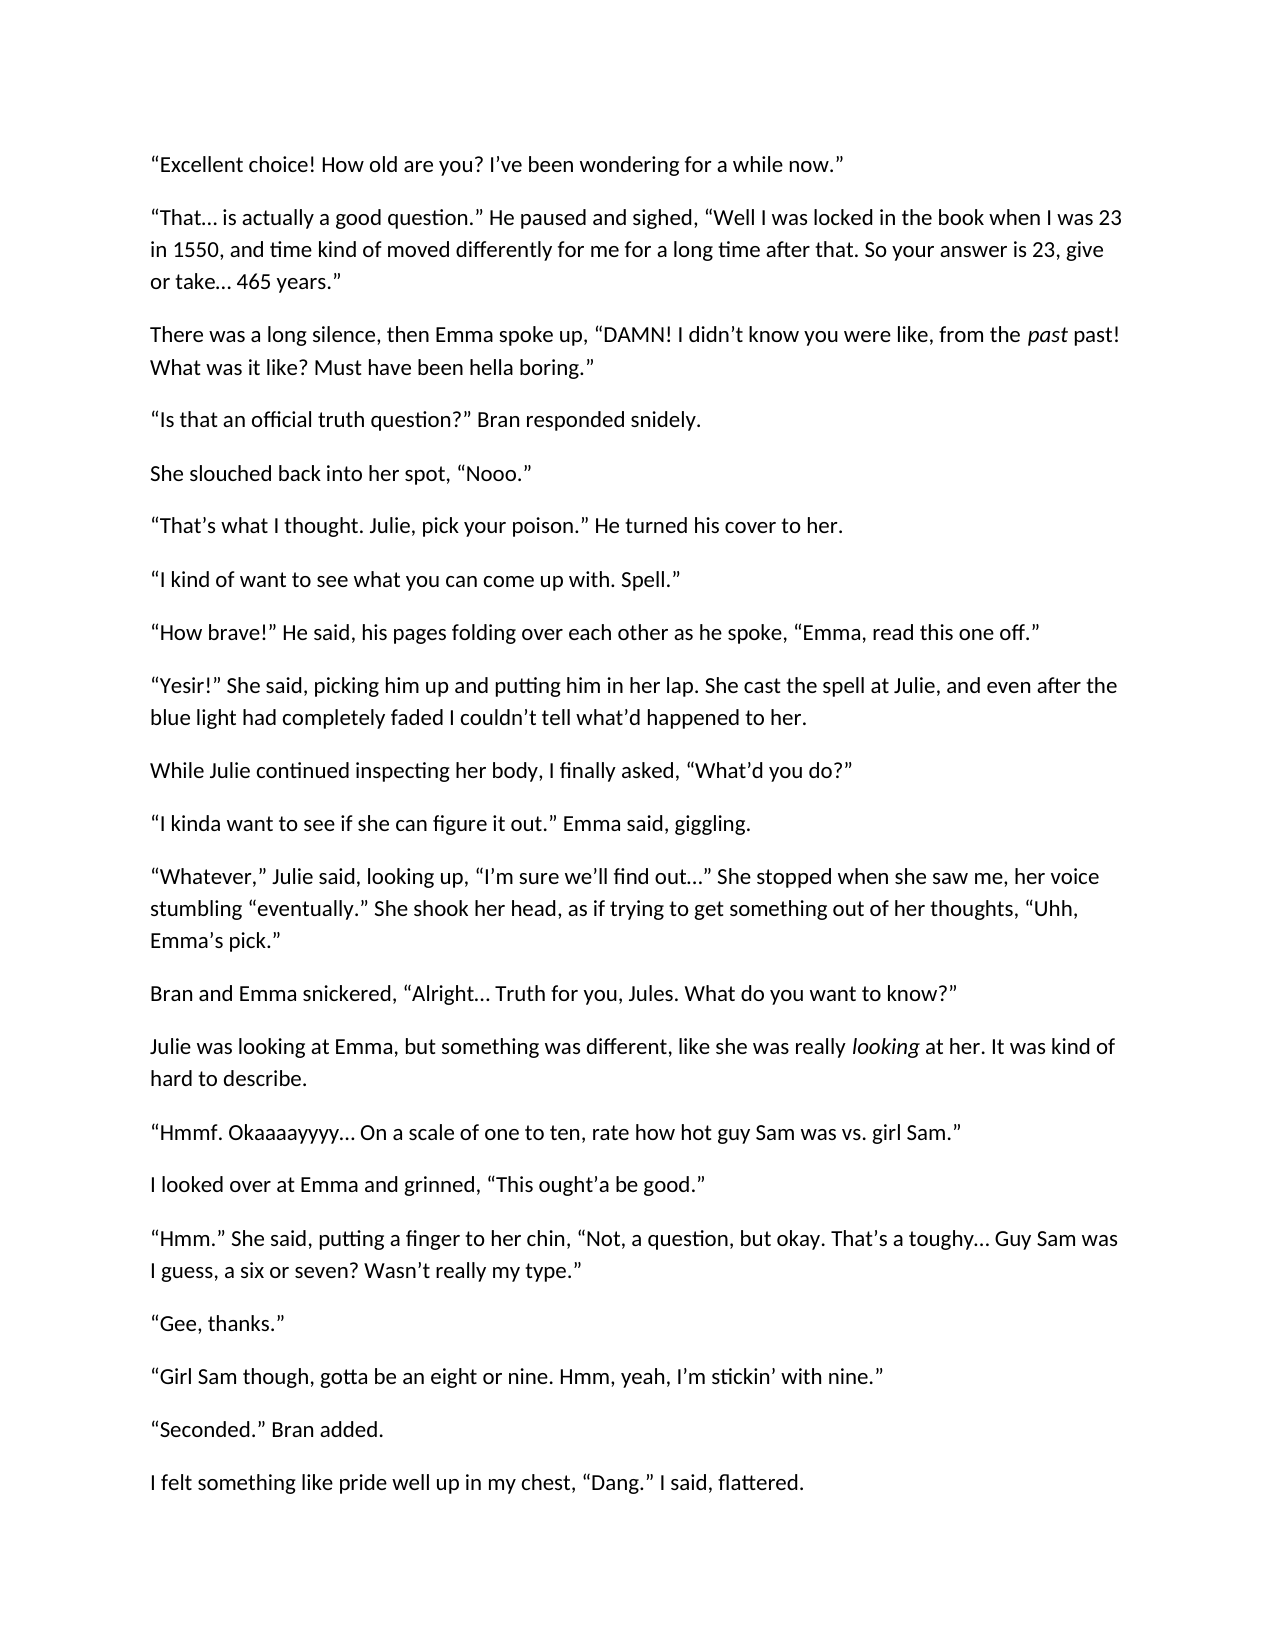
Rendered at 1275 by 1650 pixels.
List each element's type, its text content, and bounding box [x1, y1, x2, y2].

text “That… is actually a good question.” He paused and sighed, “Well I was locked in the book when I was 23 in 1550, and time kind of moved differently for me for a long time after that. So your answer is 23, give or take… 465 years.” [150, 203, 1125, 295]
text There was a long silence, then Emma spoke up, “DAMN! I didn’t know you were like, from the past past! What was it like? Must have been hella boring.” [150, 320, 1125, 381]
text “Yesir!” She said, picking him up and putting him in her lap. She cast the spell at Julie, and even after the blue light had completely faded I couldn’t tell what’d happened to her. [150, 671, 1125, 731]
text “Excellent choice! How old are you? I’ve been wondering for a while now.” [150, 150, 1125, 178]
text Bran and Emma snickered, “Alright… Truth for you, Jules. What do you want to know?” [150, 979, 1125, 1007]
text I looked over at Emma and grinned, “This ought’a be good.” [150, 1171, 1125, 1199]
text “Gee, thanks.” [150, 1309, 1125, 1337]
text “That’s what I thought. Julie, pick your poison.” He turned his cover to her. [150, 512, 1125, 540]
text “Hmm.” She said, putting a finger to her chin, “Not, a question, but okay. That’s a toughy… Guy Sam was I guess, a six or seven? Wasn’t really my type.” [150, 1224, 1125, 1284]
text Julie was looking at Emma, but something was different, like she was really looking at her. It was kind of hard to describe. [150, 1032, 1125, 1093]
text “Is that an official truth question?” Bran responded snidely. [150, 406, 1125, 434]
text “How brave!” He said, his pages folding over each other as he spoke, “Emma, read this one off.” [150, 618, 1125, 646]
text “I kind of want to see what you can come up with. Spell.” [150, 565, 1125, 593]
text I felt something like pride well up in my chest, “Dang.” I said, flattered. [150, 1468, 1125, 1496]
text “Seconded.” Bran added. [150, 1415, 1125, 1443]
text “Girl Sam though, gotta be an eight or nine. Hmm, yeah, I’m stickin’ with nine.” [150, 1362, 1125, 1390]
text While Julie continued inspecting her body, I finally asked, “What’d you do?” [150, 756, 1125, 784]
text She slouched back into her spot, “Nooo.” [150, 459, 1125, 487]
text “Whatever,” Julie said, looking up, “I’m sure we’ll find out…” She stopped when she saw me, her voice stumbling “eventually.” She shook her head, as if trying to get something out of her thoughts, “Uhh, Emma’s pick.” [150, 862, 1125, 954]
text “Hmmf. Okaaaayyyy… On a scale of one to ten, rate how hot guy Sam was vs. girl Sam.” [150, 1118, 1125, 1146]
text “I kinda want to see if she can figure it out.” Emma said, giggling. [150, 809, 1125, 837]
